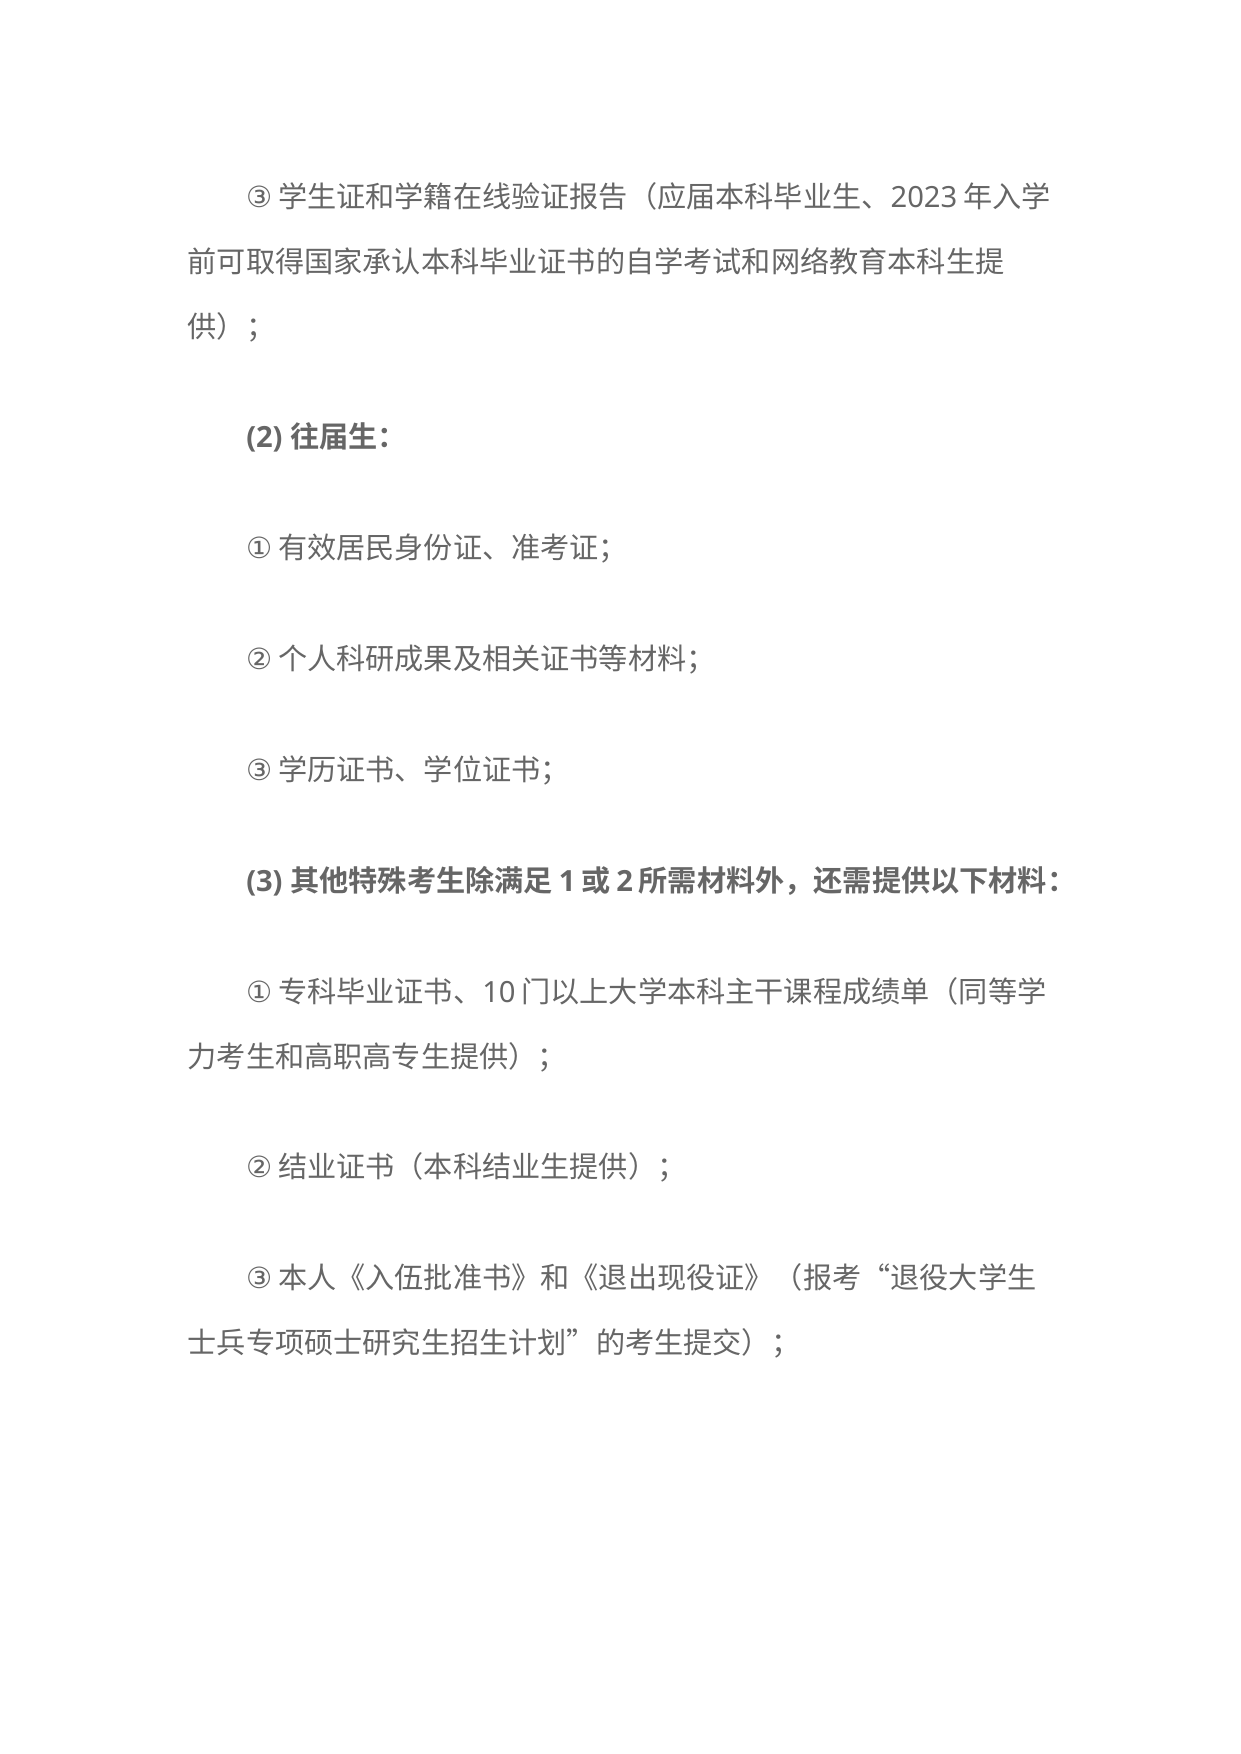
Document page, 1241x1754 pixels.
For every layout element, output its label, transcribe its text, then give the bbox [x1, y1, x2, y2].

text (2) 往届生： [187, 403, 1053, 468]
text ②结业证书（本科结业生提供）； [187, 1133, 1053, 1198]
text ①有效居民身份证、准考证； [187, 514, 1053, 579]
text ③学历证书、学位证书； [187, 735, 1053, 800]
text (3) 其他特殊考生除满足1或2所需材料外，还需提供以下材料： [187, 846, 1053, 911]
text ①专科毕业证书、10门以上大学本科主干课程成绩单（同等学力考生和高职高专生提供）； [187, 957, 1053, 1087]
text ③学生证和学籍在线验证报告（应届本科毕业生、2023年入学前可取得国家承认本科毕业证书的自学考试和网络教育本科生提供）； [187, 162, 1053, 357]
text ③本人《入伍批准书》和《退出现役证》（报考“退役大学生士兵专项硕士研究生招生计划”的考生提交）； [187, 1244, 1053, 1374]
text ②个人科研成果及相关证书等材料； [187, 624, 1053, 689]
